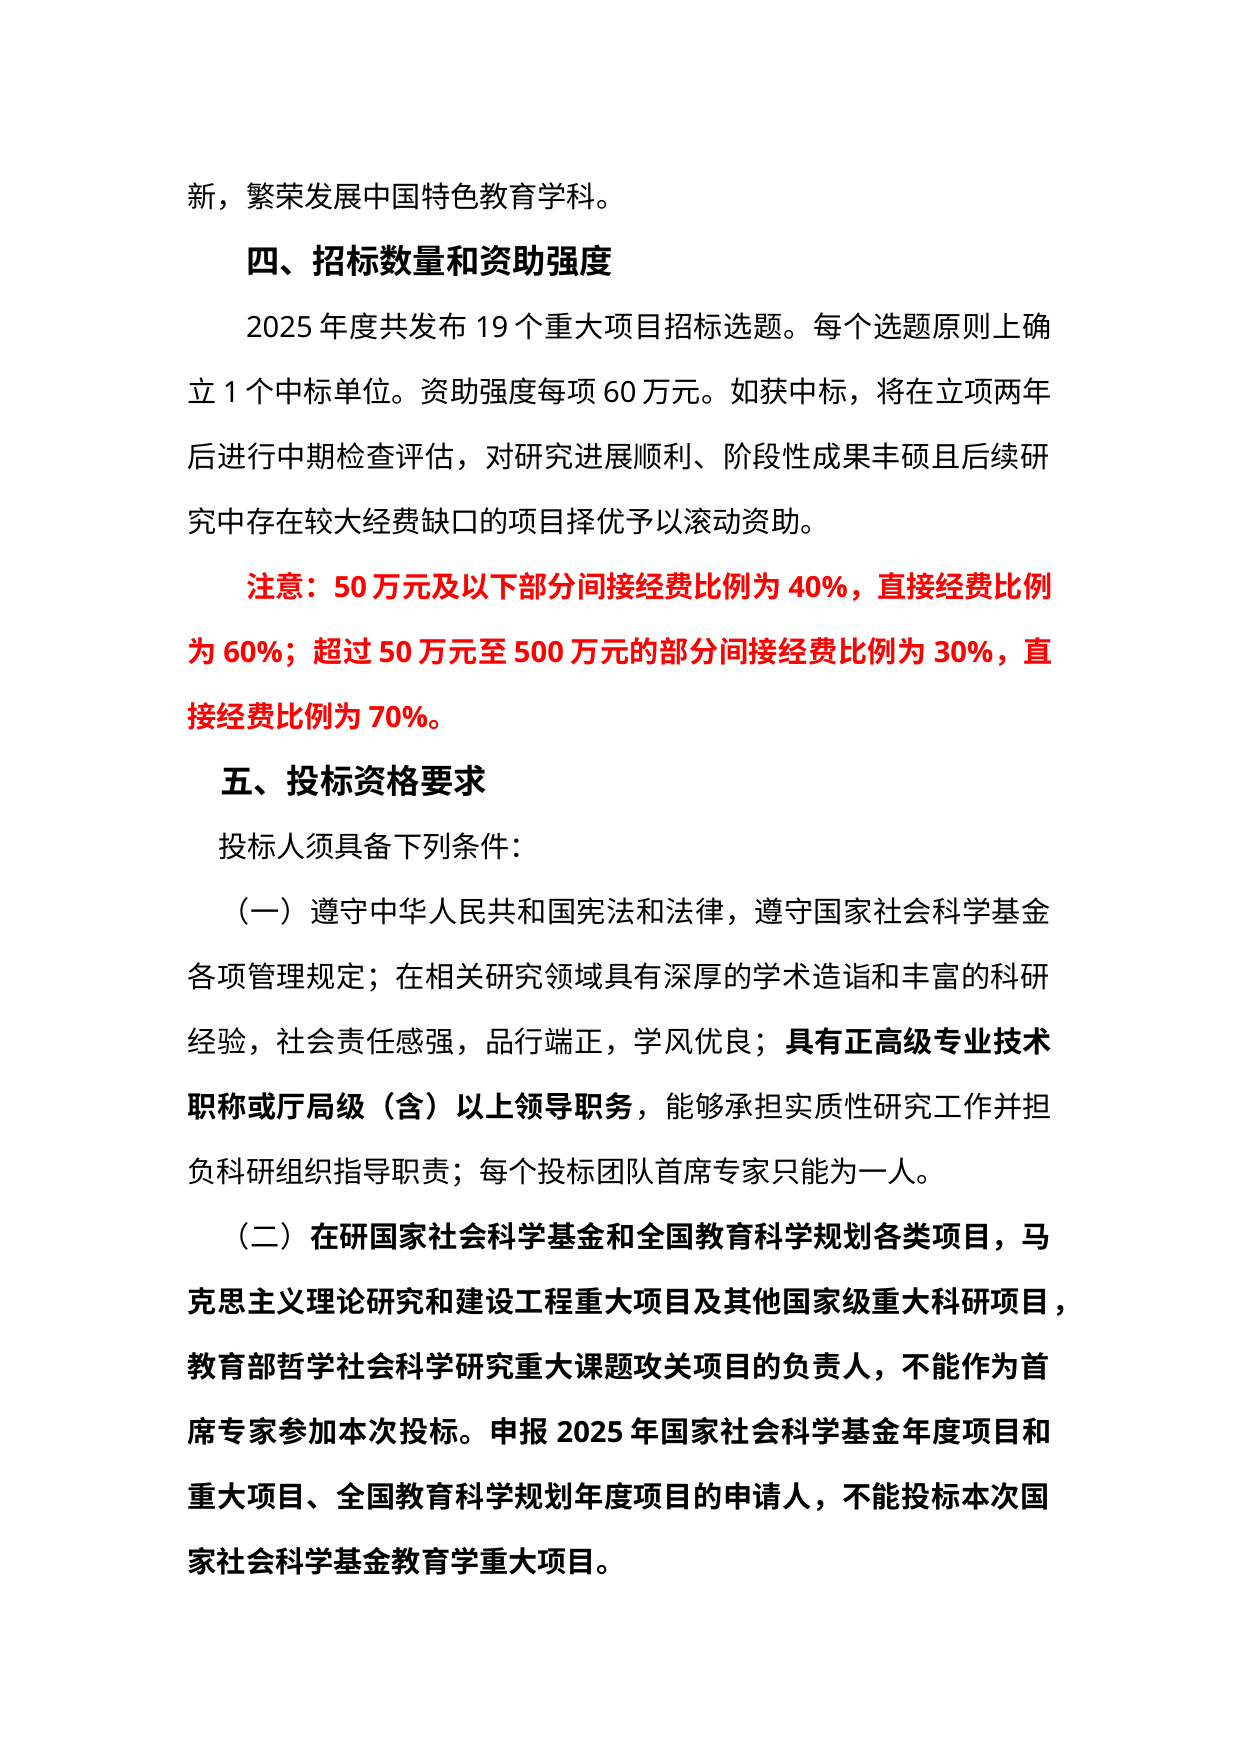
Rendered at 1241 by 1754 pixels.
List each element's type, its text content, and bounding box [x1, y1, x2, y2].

text 2025年度共发布19个重大项目招标选题。每个选题原则上确立1个中标单位。资助强度每项60万元。如获中标，将在立项两年后进行中期检查评估，对研究进展顺利、阶段性成果丰硕且后续研究中存在较大经费缺口的项目择优予以滚动资助。 [187, 292, 1053, 552]
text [187, 162, 1053, 227]
text （一）遵守中华人民共和国宪法和法律，遵守国家社会科学基金各项管理规定；在相关研究领域具有深厚的学术造诣和丰富的科研经验，社会责任感强，品行端正，学风优良；具有正高级专业技术职称或厅局级（含）以上领导职务，能够承担实质性研究工作并担负科研组织指导职责；每个投标团队首席专家只能为一人。 [187, 877, 1053, 1202]
text 投标人须具备下列条件： [187, 812, 1053, 877]
text （二）在研国家社会科学基金和全国教育科学规划各类项目，马克思主义理论研究和建设工程重大项目及其他国家级重大科研项目，教育部哲学社会科学研究重大课题攻关项目的负责人，不能作为首席专家参加本次投标。申报2025年国家社会科学基金年度项目和重大项目、全国教育科学规划年度项目的申请人，不能投标本次国家社会科学基金教育学重大项目。 [187, 1202, 1053, 1592]
text 注意：50万元及以下部分间接经费比例为40%，直接经费比例为60%；超过50万元至500万元的部分间接经费比例为30%，直接经费比例为70%。 [187, 552, 1053, 747]
text 四、招标数量和资助强度 [187, 227, 1053, 292]
text 五、投标资格要求 [187, 747, 1053, 812]
